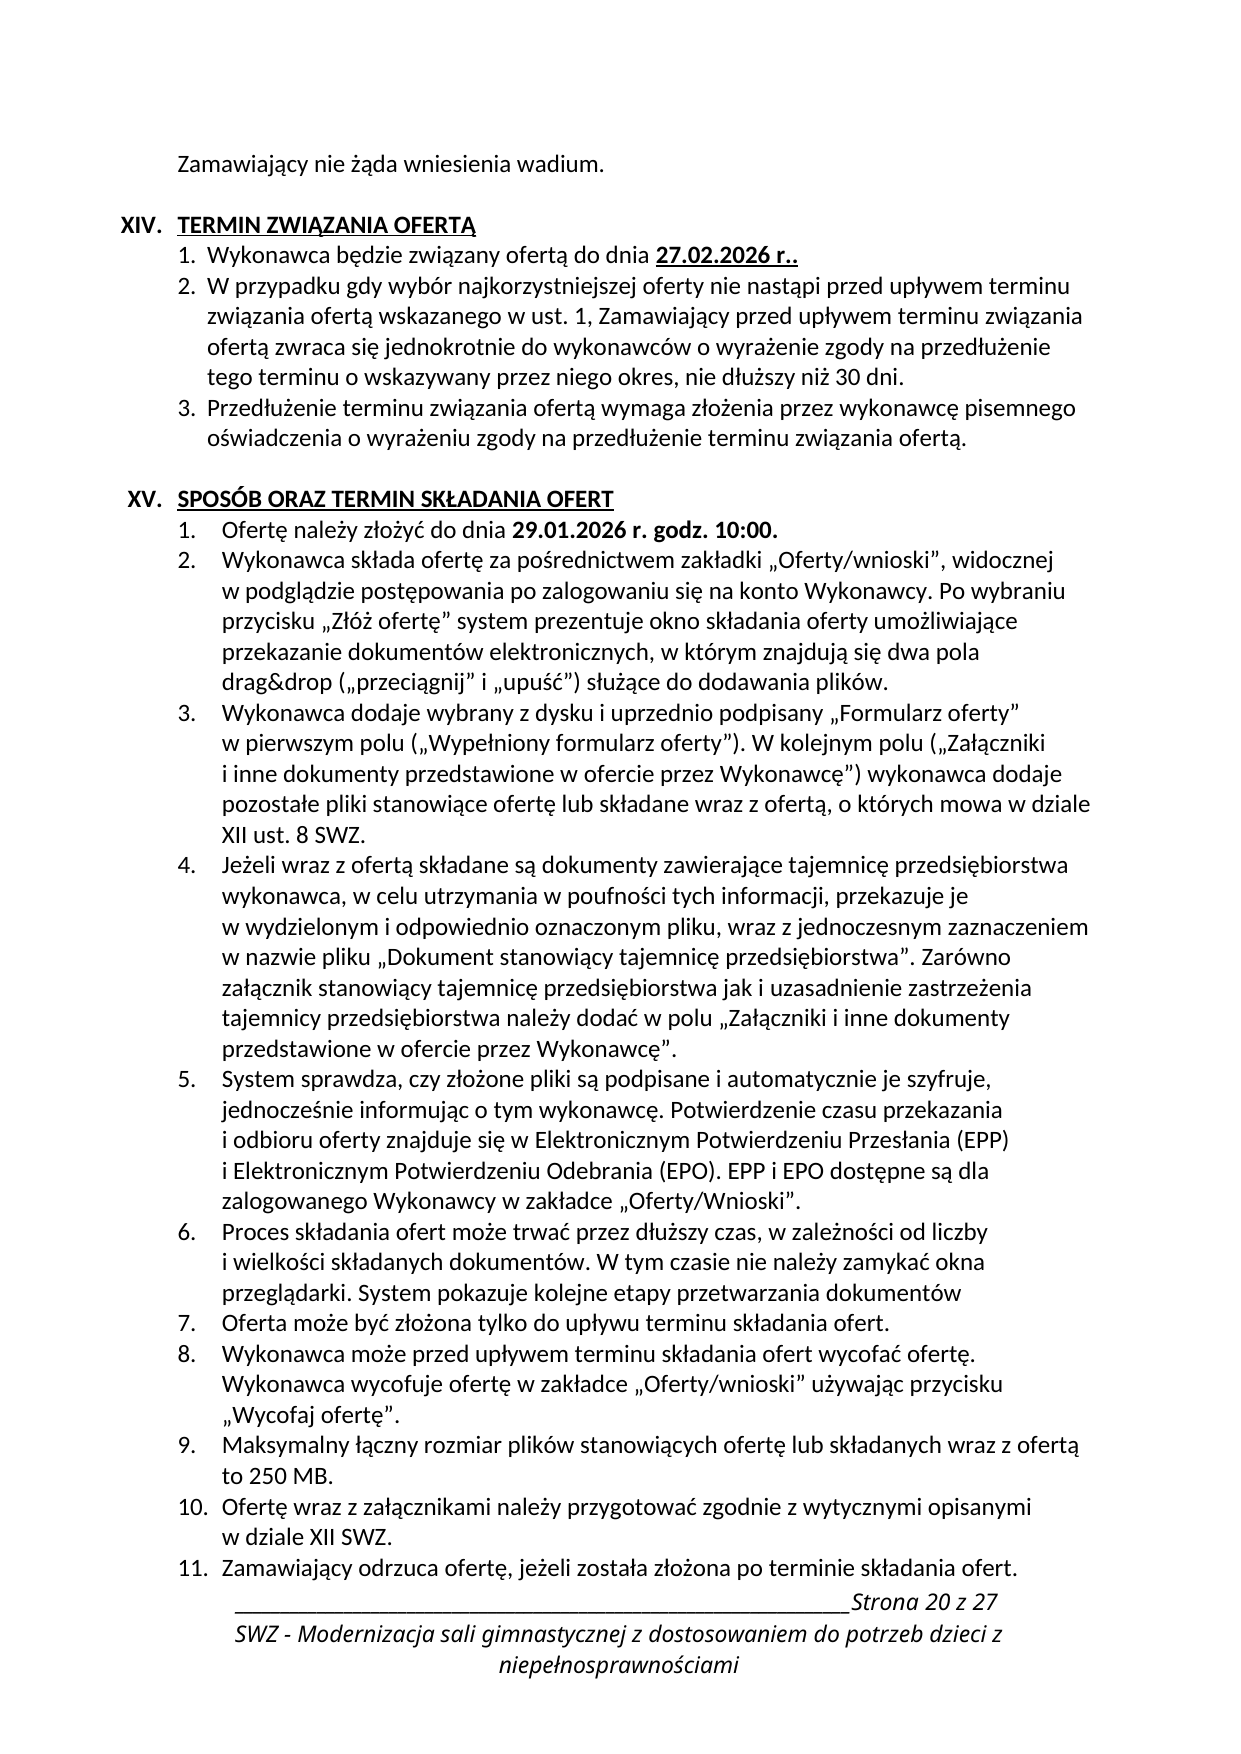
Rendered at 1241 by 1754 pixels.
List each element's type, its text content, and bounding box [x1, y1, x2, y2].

list Maksymalny łączny rozmiar plików stanowiących ofertę lub składanych wraz z ofertą to 250 MB. [177, 1429, 1092, 1491]
list Wykonawca dodaje wybrany z dysku i uprzednio podpisany „Formularz oferty” w pierwszym polu („Wypełniony formularz oferty”). W kolejnym polu („Załączniki i inne dokumenty przedstawione w ofercie przez Wykonawcę”) wykonawca dodaje pozostałe pliki stanowiące ofertę lub składane wraz z ofertą, o których mowa w dziale XII ust. 8 SWZ. [177, 697, 1092, 850]
list Wykonawca składa ofertę za pośrednictwem zakładki „Oferty/wnioski”, widocznej w podglądzie postępowania po zalogowaniu się na konto Wykonawcy. Po wybraniu przycisku „Złóż ofertę” system prezentuje okno składania oferty umożliwiające przekazanie dokumentów elektronicznych, w którym znajdują się dwa pola drag&drop („przeciągnij” i „upuść”) służące do dodawania plików. [177, 544, 1092, 697]
list Zamawiający odrzuca ofertę, jeżeli została złożona po terminie składania ofert. [177, 1552, 1092, 1582]
list Ofertę należy złożyć do dnia 29.01.2026 r. godz. 10:00. [177, 514, 1092, 544]
list Przedłużenie terminu związania ofertą wymaga złożenia przez wykonawcę pisemnego oświadczenia o wyrażeniu zgody na przedłużenie terminu związania ofertą. [177, 392, 1092, 453]
list Jeżeli wraz z ofertą składane są dokumenty zawierające tajemnicę przedsiębiorstwa wykonawca, w celu utrzymania w poufności tych informacji, przekazuje je w wydzielonym i odpowiednio oznaczonym pliku, wraz z jednoczesnym zaznaczeniem w nazwie pliku „Dokument stanowiący tajemnicę przedsiębiorstwa”. Zarówno załącznik stanowiący tajemnicę przedsiębiorstwa jak i uzasadnienie zastrzeżenia tajemnicy przedsiębiorstwa należy dodać w polu „Załączniki i inne dokumenty przedstawione w ofercie przez Wykonawcę”. [177, 850, 1092, 1063]
list TERMIN ZWIĄZANIA OFERTĄ [162, 209, 1092, 239]
text Zamawiający nie żąda wniesienia wadium. [177, 148, 1092, 178]
list SPOSÓB ORAZ TERMIN SKŁADANIA OFERT [162, 483, 1092, 514]
list Wykonawca będzie związany ofertą do dnia 27.02.2026 r.. [177, 239, 1092, 270]
list System sprawdza, czy złożone pliki są podpisane i automatycznie je szyfruje, jednocześnie informując o tym wykonawcę. Potwierdzenie czasu przekazania i odbioru oferty znajduje się w Elektronicznym Potwierdzeniu Przesłania (EPP) i Elektronicznym Potwierdzeniu Odebrania (EPO). EPP i EPO dostępne są dla zalogowanego Wykonawcy w zakładce „Oferty/Wnioski”. [177, 1063, 1092, 1216]
list Oferta może być złożona tylko do upływu terminu składania ofert. [177, 1307, 1092, 1338]
list Proces składania ofert może trwać przez dłuższy czas, w zależności od liczby i wielkości składanych dokumentów. W tym czasie nie należy zamykać okna przeglądarki. System pokazuje kolejne etapy przetwarzania dokumentów [177, 1216, 1092, 1307]
list W przypadku gdy wybór najkorzystniejszej oferty nie nastąpi przed upływem terminu związania ofertą wskazanego w ust. 1, Zamawiający przed upływem terminu związania ofertą zwraca się jednokrotnie do wykonawców o wyrażenie zgody na przedłużenie tego terminu o wskazywany przez niego okres, nie dłuższy niż 30 dni. [177, 270, 1092, 392]
list Ofertę wraz z załącznikami należy przygotować zgodnie z wytycznymi opisanymi w dziale XII SWZ. [177, 1491, 1092, 1552]
list Wykonawca może przed upływem terminu składania ofert wycofać ofertę. Wykonawca wycofuje ofertę w zakładce „Oferty/wnioski” używając przycisku „Wycofaj ofertę”. [177, 1338, 1092, 1429]
